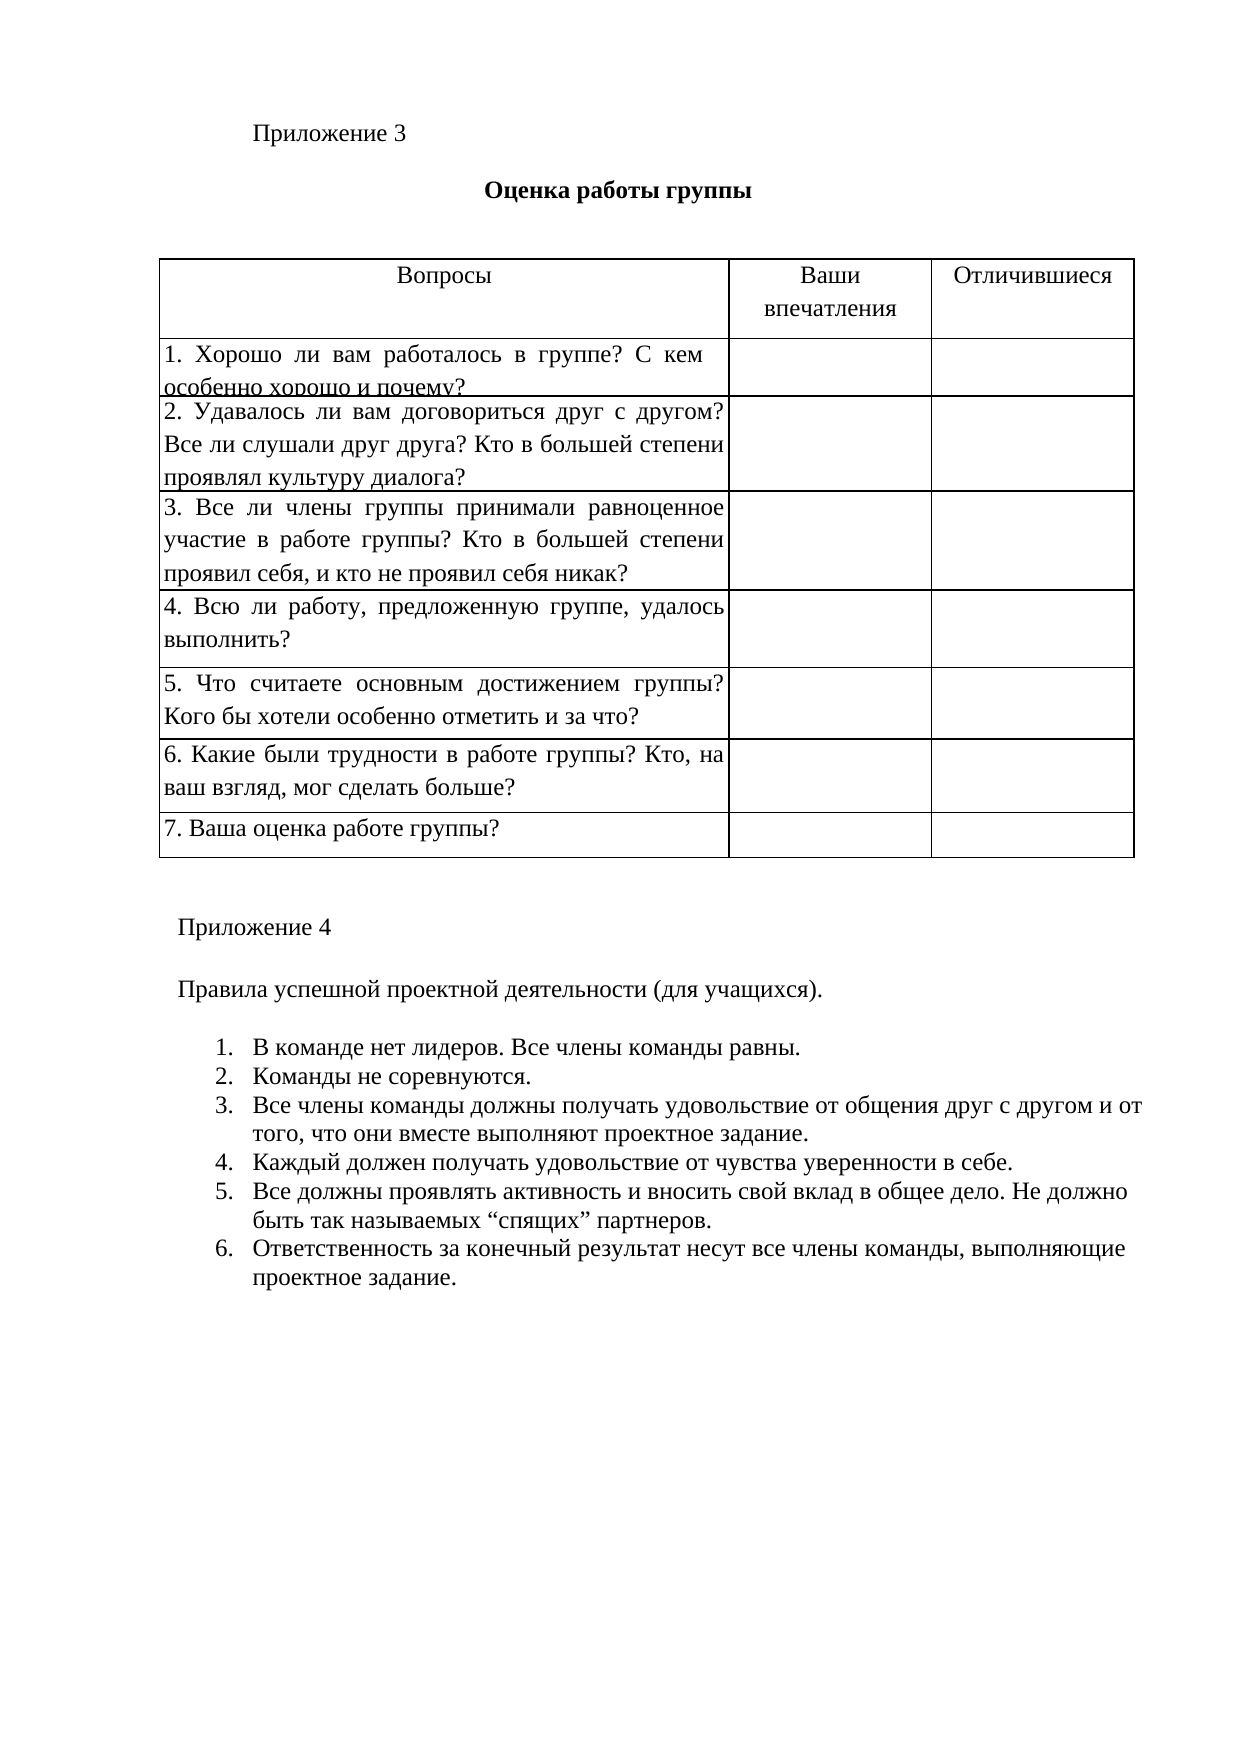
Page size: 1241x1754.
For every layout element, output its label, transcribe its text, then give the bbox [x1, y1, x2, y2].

table_cell 2. Удавалось ли вам договориться друг с другом? Все ли слушали друг друга? Кто в большей степени проявлял культуру диалога? [160, 397, 728, 490]
table_header Отличившиеся [932, 260, 1133, 337]
list Все члены команды должны получать удовольствие от общения друг с другом и от того, что они вместе выполняют проектное задание. [215, 1090, 1152, 1147]
text Приложение 4 [177, 912, 1152, 941]
list Все должны проявлять активность и вносить свой вклад в общее дело. Не должно быть так называемых “спящих” партнеров. [215, 1176, 1152, 1233]
list Каждый должен получать удовольствие от чувства уверенности в себе. [215, 1147, 1152, 1176]
table_cell [932, 740, 1133, 811]
table_cell 7. Ваша оценка работе группы? [160, 813, 728, 857]
table_cell 5. Что считаете основным достижением группы? Кого бы хотели особенно отметить и за что? [160, 668, 728, 738]
table_header Ваши впечатления [730, 260, 931, 337]
table_header Вопросы [160, 260, 728, 337]
list Команды не соревнуются. [215, 1061, 1152, 1090]
text Приложение 3 [252, 118, 1152, 147]
text Правила успешной проектной деятельности (для учащихся). [177, 974, 1152, 1003]
table_cell 1. Хорошо ли вам работалось в группе? С кем особенно хорошо и почему? [160, 339, 728, 395]
table_cell [730, 492, 931, 589]
table_cell [932, 813, 1133, 857]
table_cell [730, 339, 931, 395]
table_cell 4. Всю ли работу, предложенную группе, удалось выполнить? [160, 591, 728, 666]
table_cell [932, 397, 1133, 490]
table_cell [730, 397, 931, 490]
table_cell [730, 740, 931, 811]
table_cell [932, 492, 1133, 589]
list Ответственность за конечный результат несут все члены команды, выполняющие проектное задание. [215, 1233, 1152, 1291]
table_cell [730, 813, 931, 857]
table_cell [932, 339, 1133, 395]
table_cell [932, 668, 1133, 738]
table_cell 3. Все ли члены группы принимали равноценное участие в работе группы? Кто в большей степени проявил себя, и кто не проявил себя никак? [160, 492, 728, 589]
list В команде нет лидеров. Все члены команды равны. [215, 1032, 1152, 1061]
table_cell 6. Какие были трудности в работе группы? Кто, на ваш взгляд, мог сделать больше? [160, 740, 728, 811]
table_cell [730, 591, 931, 666]
subtitle Оценка работы группы [102, 176, 1133, 204]
table_cell [730, 668, 931, 738]
table_cell [932, 591, 1133, 666]
